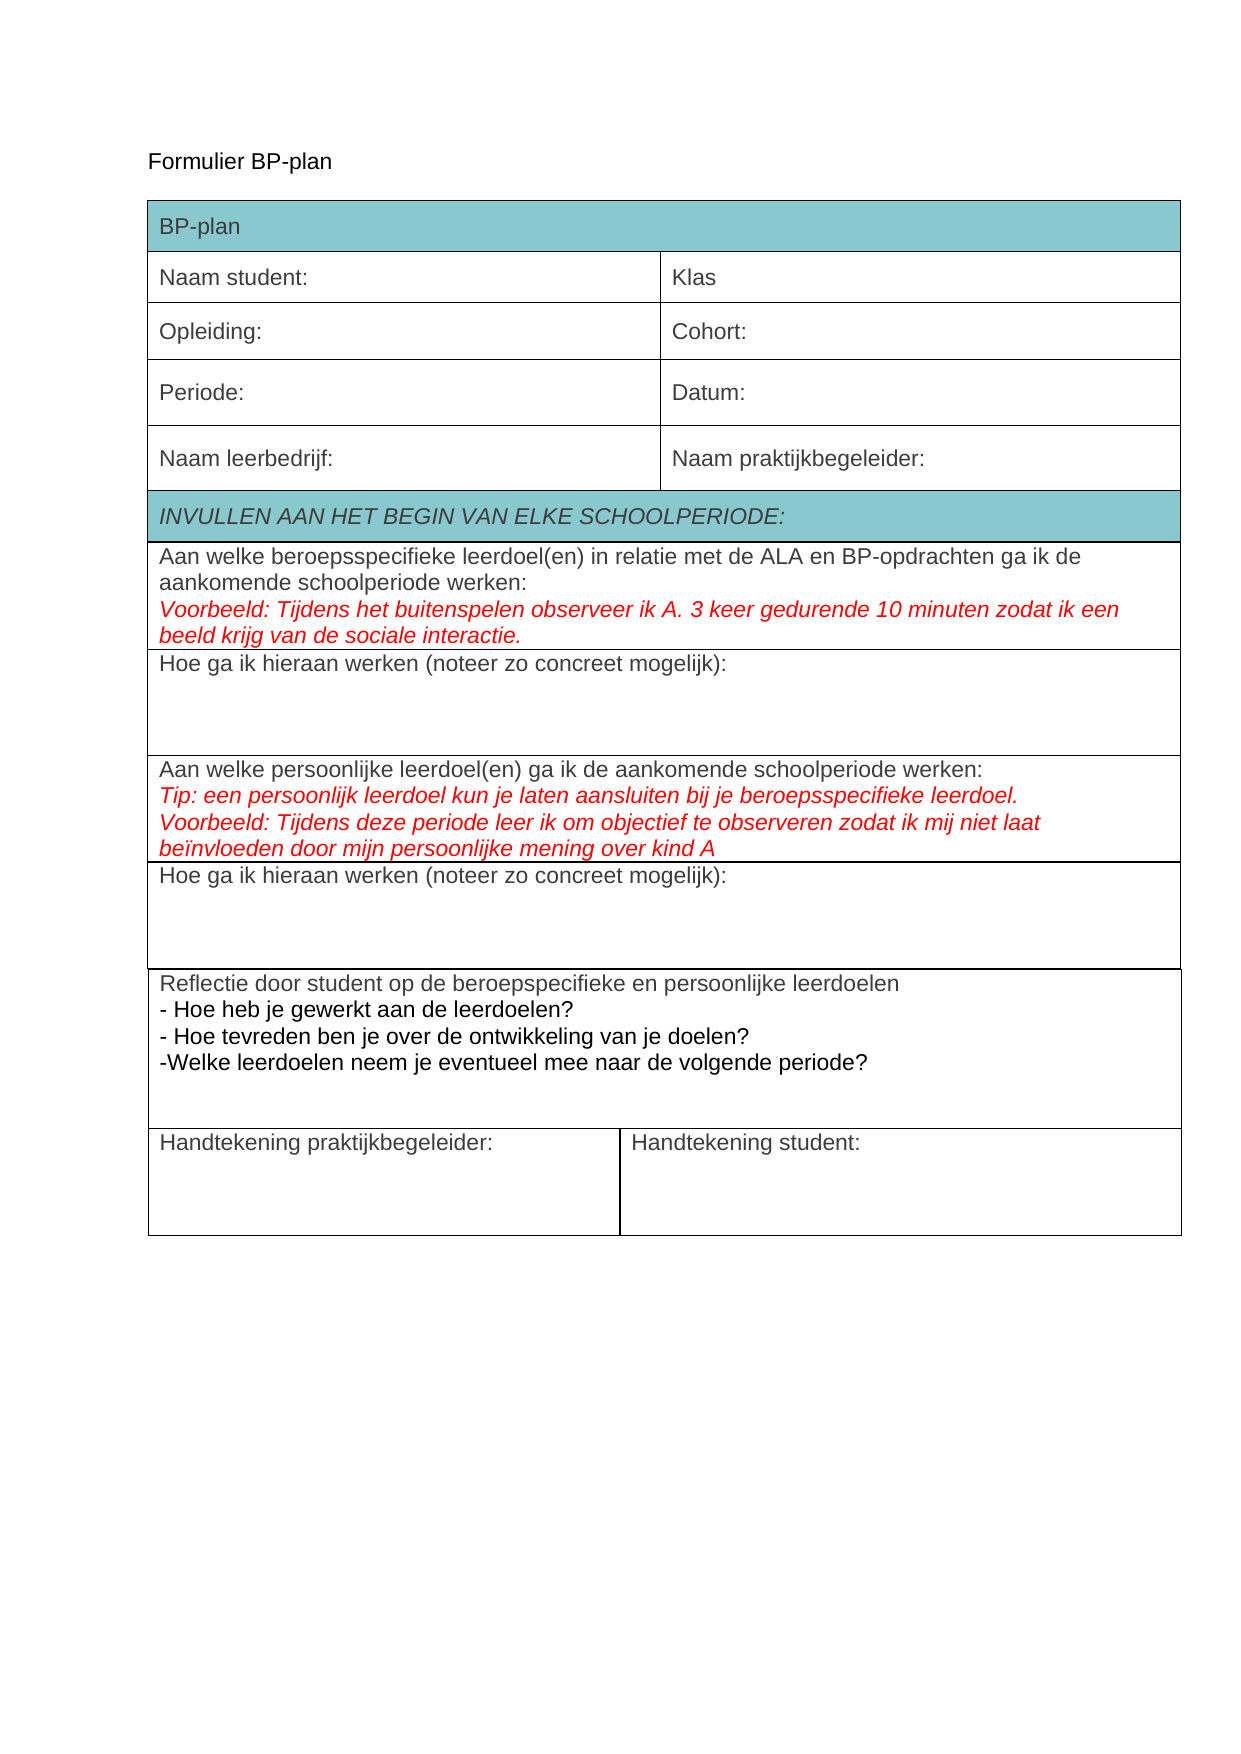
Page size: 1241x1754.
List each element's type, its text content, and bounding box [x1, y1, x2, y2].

table_cell Hoe ga ik hieraan werken (noteer zo concreet mogelijk): [148, 863, 1180, 968]
table_cell Aan welke persoonlijke leerdoel(en) ga ik de aankomende schoolperiode werken: Tip: een persoonlijk leerdoel kun je laten aansluiten bij je beroepsspecifieke leerdoel. Voorbeeld: Tijdens deze periode leer ik om objectief te observeren zodat ik mij niet laat beïnvloeden door mijn persoonlijke mening over kind A [148, 756, 1180, 861]
table_header BP-plan [148, 201, 1180, 251]
table_cell Datum: [661, 360, 1180, 425]
table_cell Klas [661, 252, 1180, 302]
table_cell Opleiding: [148, 303, 660, 359]
table_header Aan welke beroepsspecifieke leerdoel(en) in relatie met de ALA en BP-opdrachten ga ik de aankomende schoolperiode werken: Voorbeeld: Tijdens het buitenspelen observeer ik A. 3 keer gedurende 10 minuten zodat ik een beeld krijg van de sociale interactie. [148, 543, 1180, 648]
table_header Reflectie door student op de beroepspecifieke en persoonlijke leerdoelen - Hoe heb je gewerkt aan de leerdoelen? - Hoe tevreden ben je over de ontwikkeling van je doelen? -Welke leerdoelen neem je eventueel mee naar de volgende periode? [149, 970, 1181, 1128]
table_cell Naam leerbedrijf: [148, 426, 660, 490]
table_cell Handtekening student: [621, 1129, 1181, 1234]
table_cell Cohort: [661, 303, 1180, 359]
text Formulier BP-plan [148, 148, 1093, 174]
table_cell Handtekening praktijkbegeleider: [149, 1129, 619, 1234]
table_cell Hoe ga ik hieraan werken (noteer zo concreet mogelijk): [148, 650, 1180, 755]
table_cell Naam praktijkbegeleider: [661, 426, 1180, 490]
table_cell Periode: [148, 360, 660, 425]
table_cell INVULLEN AAN HET BEGIN VAN ELKE SCHOOLPERIODE: [148, 491, 1180, 541]
table_cell Naam student: [148, 252, 660, 302]
